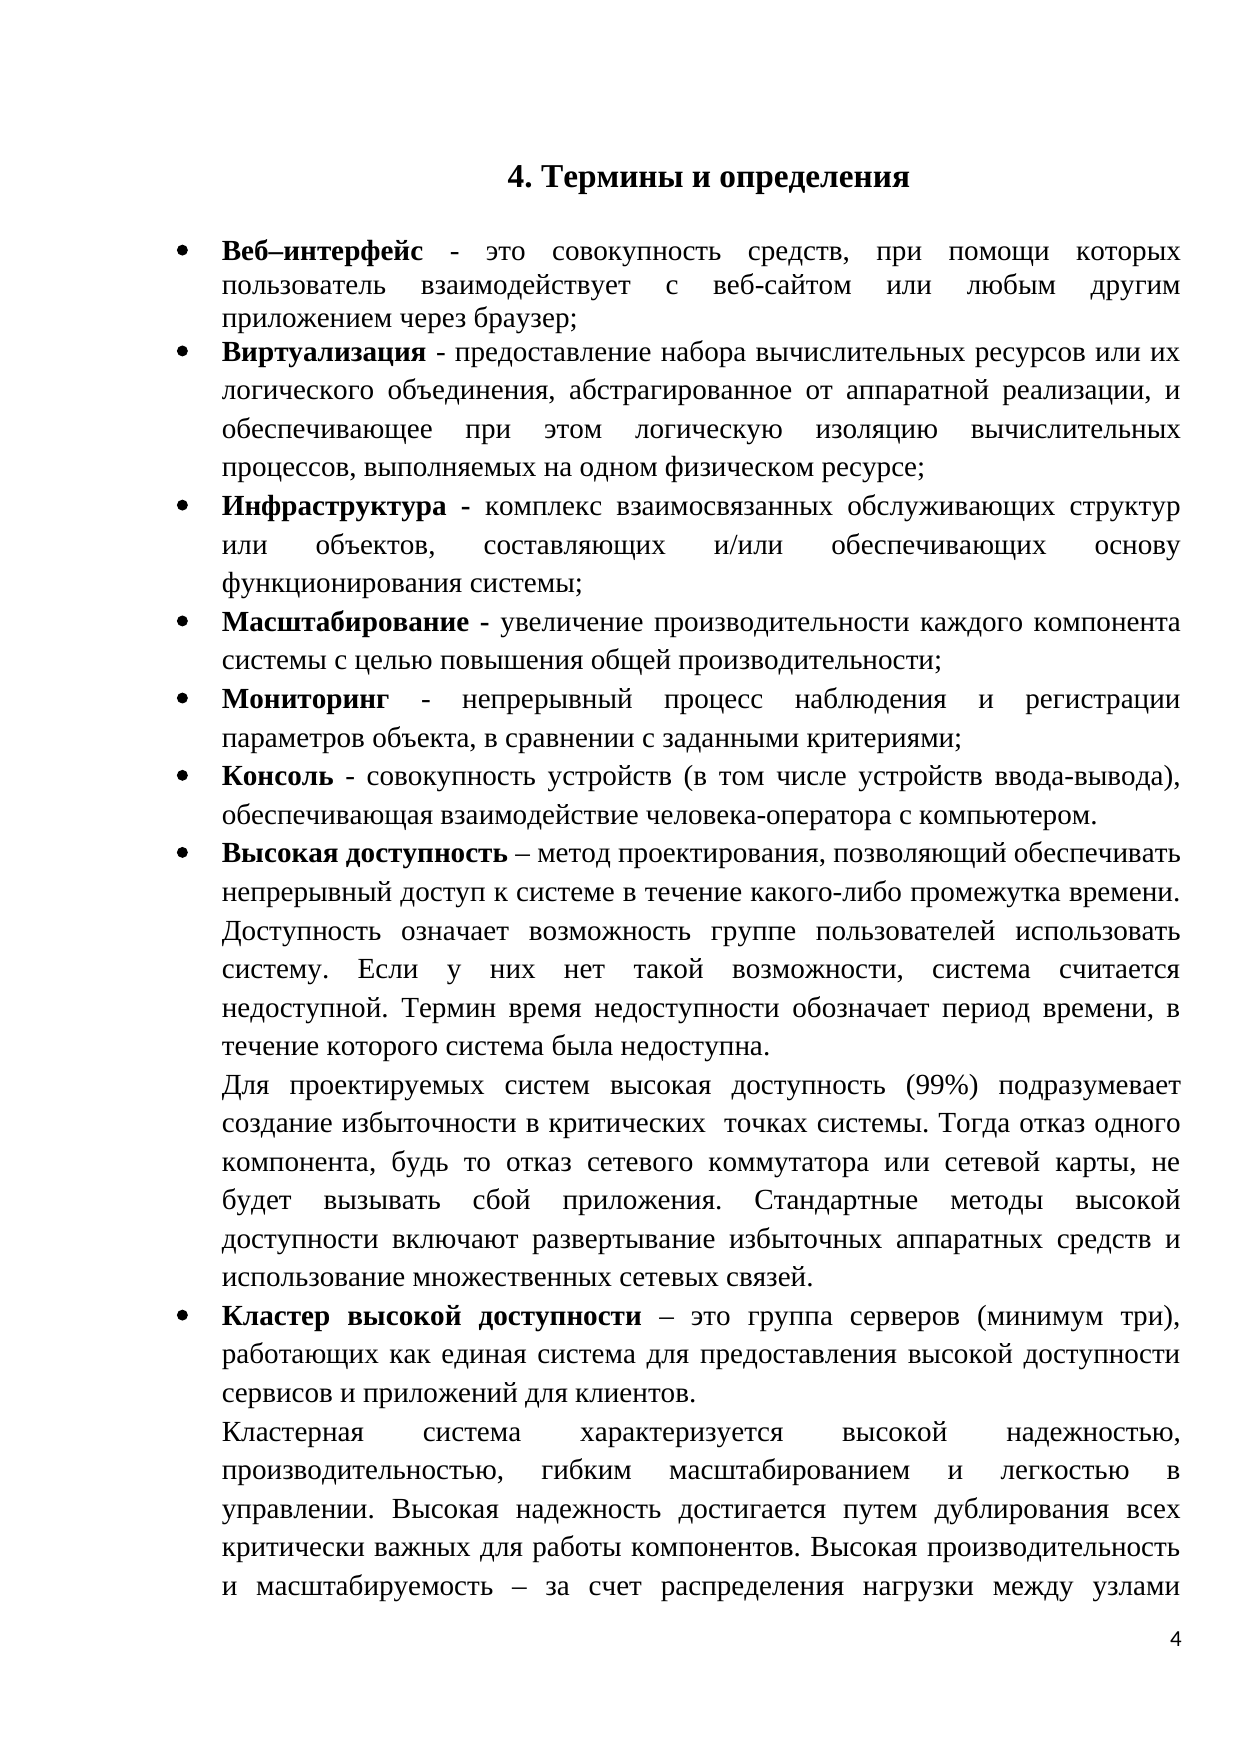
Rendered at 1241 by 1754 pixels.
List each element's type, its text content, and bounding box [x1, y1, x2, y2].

list Веб–интерфейс - это совокупность средств, при помощи которых пользователь взаимодействует с веб-сайтом или любым другим приложением через браузер; [177, 233, 1181, 334]
list Для проектируемых систем высокая доступность (99%) подразумевает создание избыточности в критических точках системы. Тогда отказ одного компонента, будь то отказ сетевого коммутатора или сетевой карты, не будет вызывать сбой приложения. Стандартные методы высокой доступности включают развертывание избыточных аппаратных средств и использование множественных сетевых связей. [222, 1067, 1181, 1293]
list Масштабирование - увеличение производительности каждого компонента системы с целью повышения общей производительности; [177, 604, 1181, 676]
list Виртуализация - предоставление набора вычислительных ресурсов или их логического объединения, абстрагированное от аппаратной реализации, и обеспечивающее при этом логическую изоляцию вычислительных процессов, выполняемых на одном физическом ресурсе; [177, 334, 1181, 483]
list Высокая доступность – метод проектирования, позволяющий обеспечивать непрерывный доступ к системе в течение какого-либо промежутка времени. Доступность означает возможность группе пользователей использовать систему. Если у них нет такой возможности, система считается недоступной. Термин время недоступности обозначает период времени, в течение которого система была недоступна. [177, 835, 1181, 1062]
list Инфраструктура - комплекс взаимосвязанных обслуживающих структур или объектов, составляющих и/или обеспечивающих основу функционирования системы; [177, 488, 1181, 599]
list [222, 1414, 1181, 1601]
list Кластер высокой доступности – это группа серверов (минимум три), работающих как единая система для предоставления высокой доступности сервисов и приложений для клиентов. [177, 1298, 1181, 1409]
list Консоль - совокупность устройств (в том числе устройств ввода-вывода), обеспечивающая взаимодействие человека-оператора с компьютером. [177, 758, 1181, 830]
list Мониторинг - непрерывный процесс наблюдения и регистрации параметров объекта, в сравнении с заданными критериями; [177, 681, 1181, 753]
text 4. Термины и определения [177, 156, 1181, 195]
